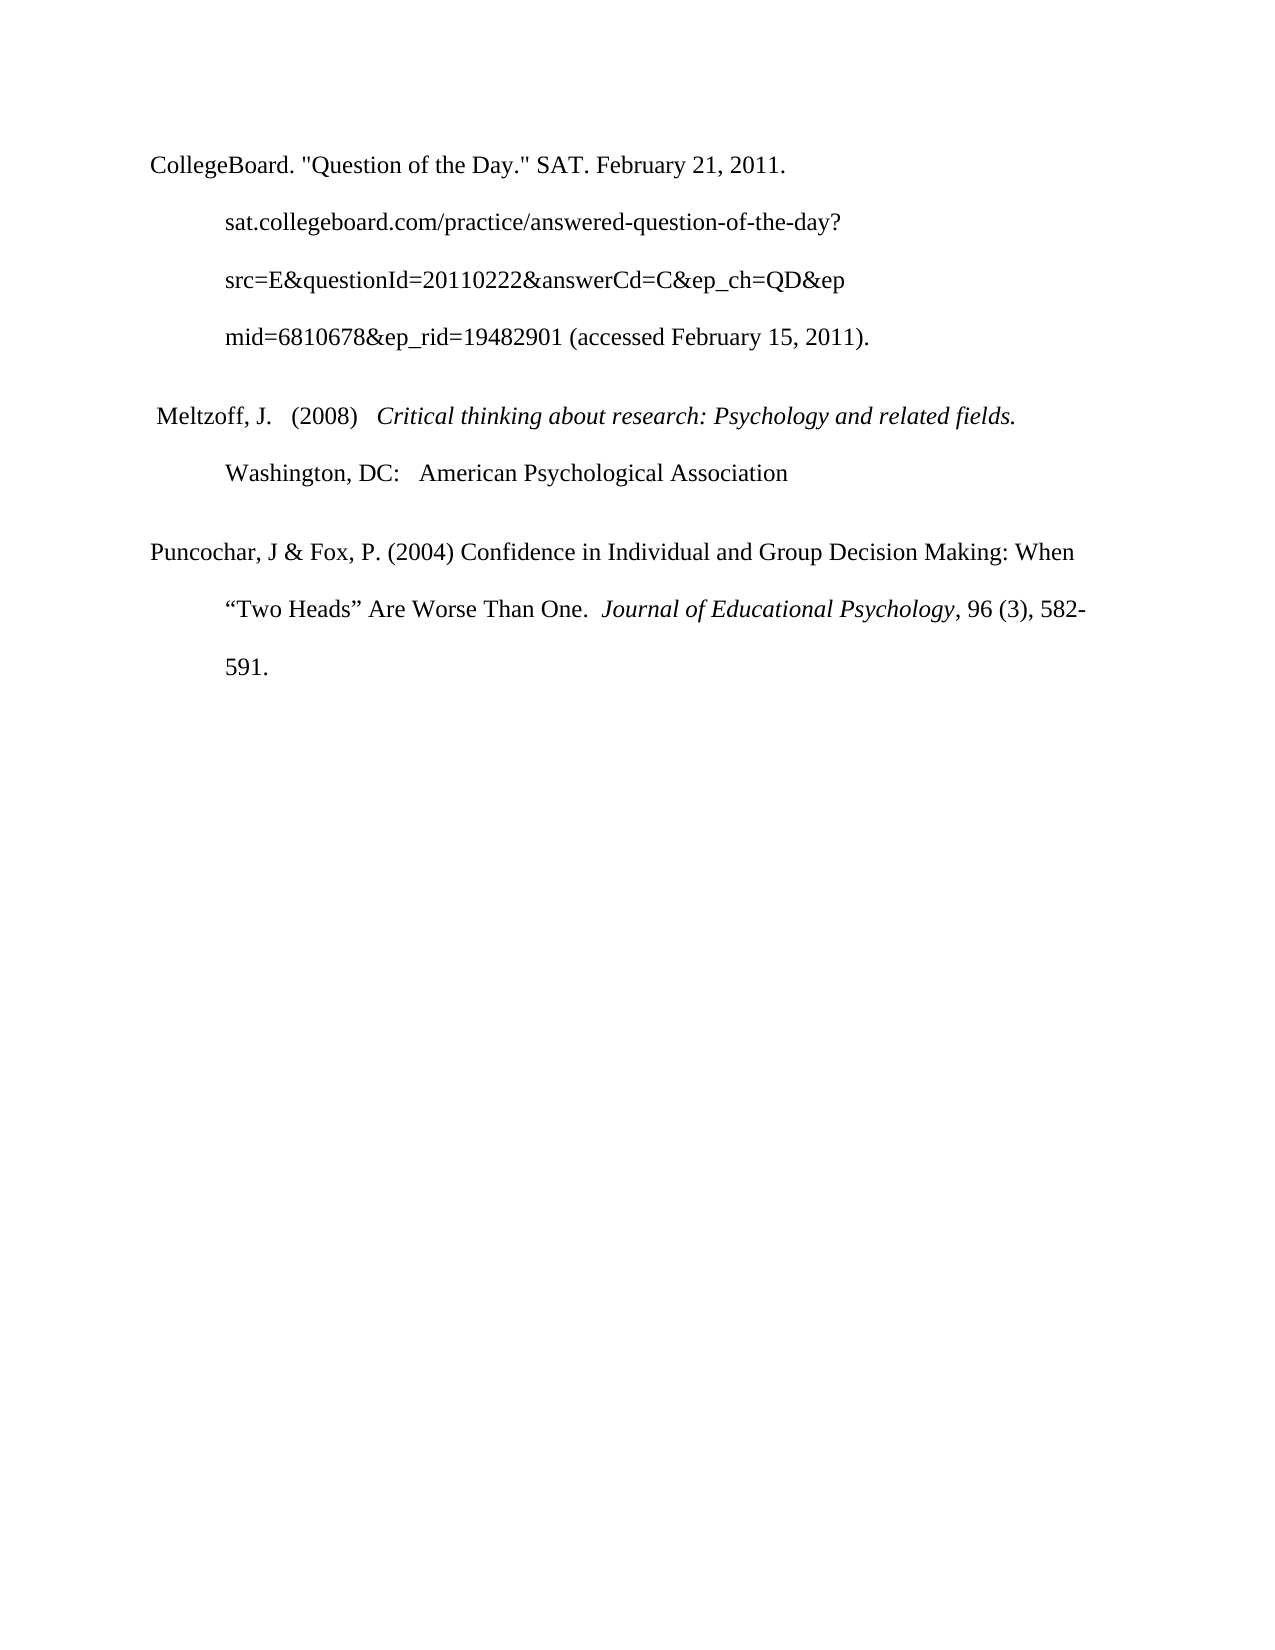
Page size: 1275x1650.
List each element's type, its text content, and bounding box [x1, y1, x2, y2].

text Meltzoff, J. (2008) Critical thinking about research: Psychology and related fields. Washington, DC: American Psychological Association [150, 401, 1125, 487]
text Puncochar, J & Fox, P. (2004) Confidence in Individual and Group Decision Making: When “Two Heads” Are Worse Than One. Journal of Educational Psychology, 96 (3), 582-591. [150, 537, 1125, 680]
text CollegeBoard. "Question of the Day." SAT. February 21, 2011. sat.collegeboard.com/practice/answered-question-of-the-day?src=E&questionId=20110222&answerCd=C&ep_ch=QD&ep mid=6810678&ep_rid=19482901 (accessed February 15, 2011). [150, 150, 1125, 351]
